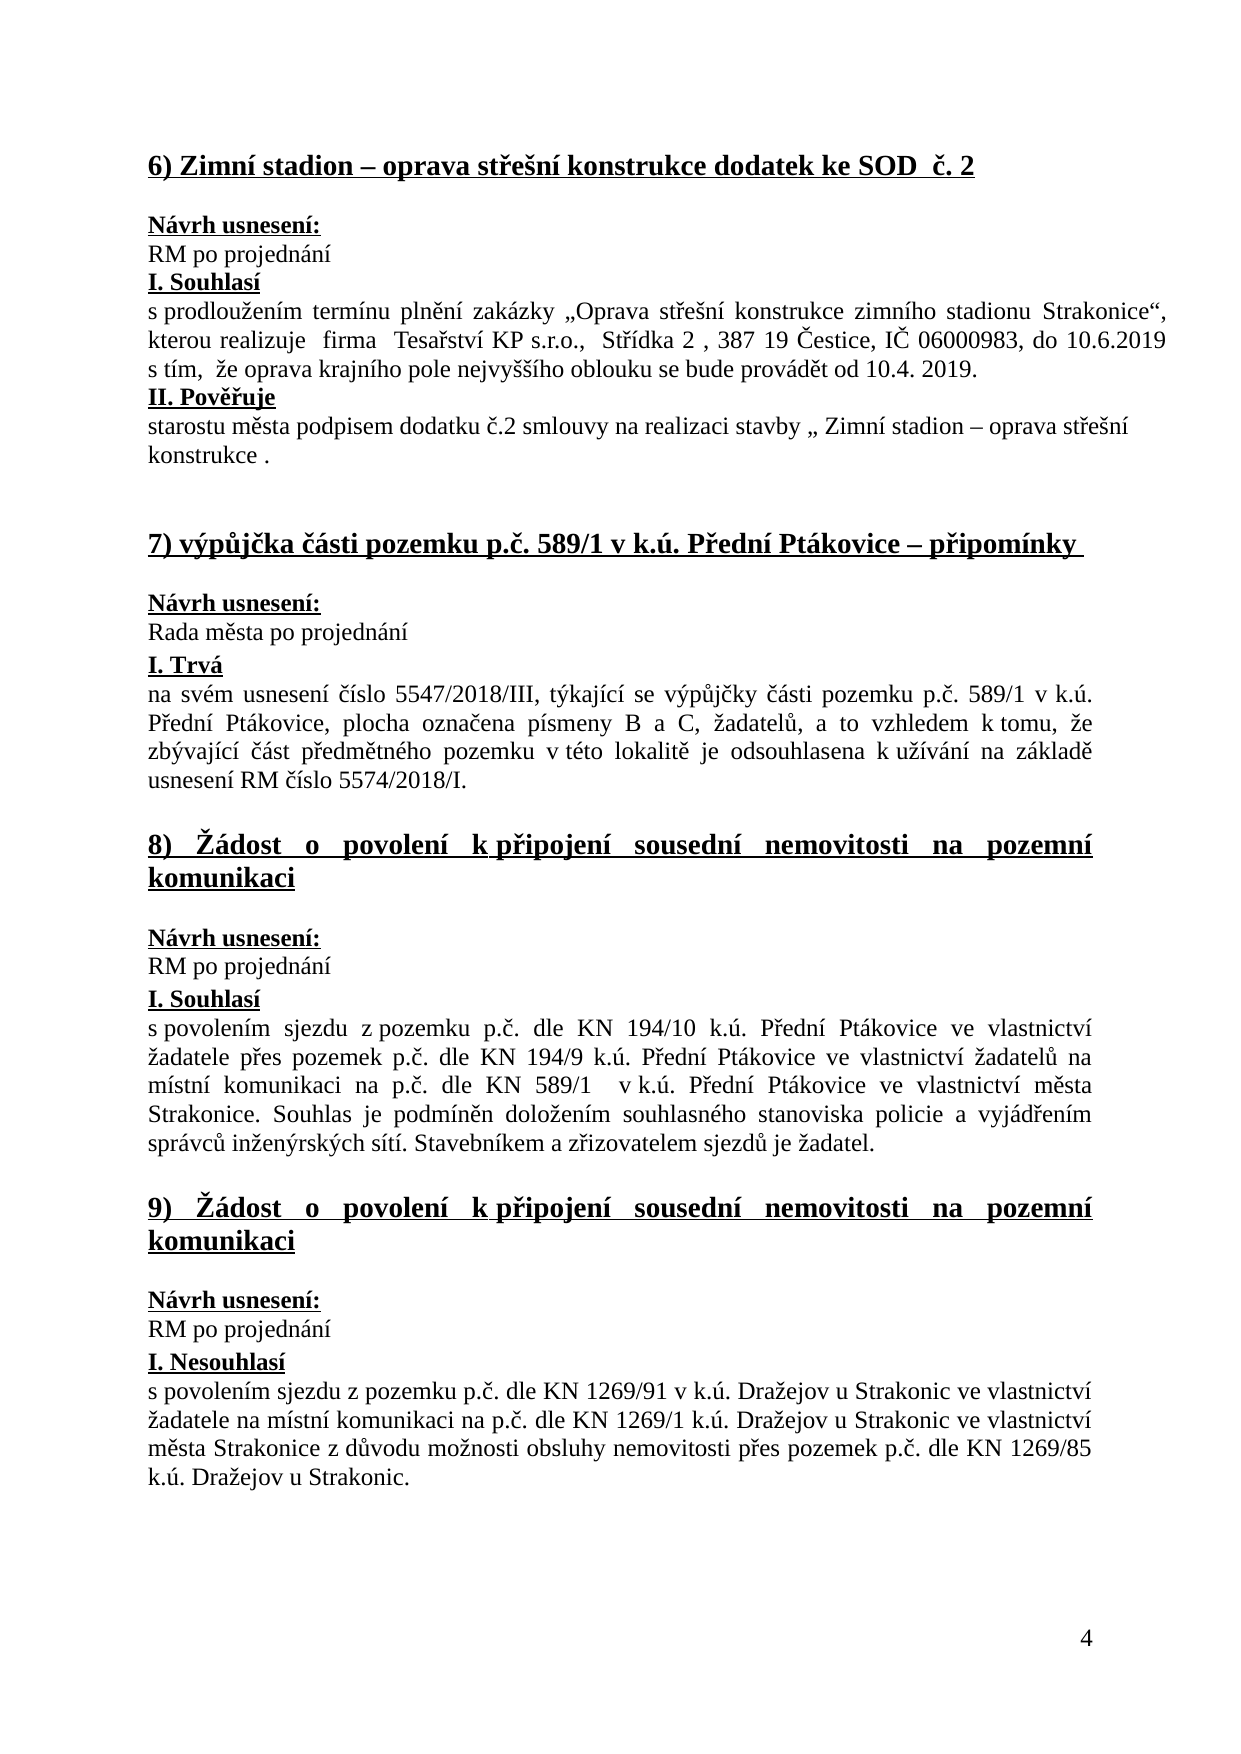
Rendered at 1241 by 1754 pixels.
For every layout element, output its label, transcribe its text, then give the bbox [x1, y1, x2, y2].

subtitle 9) Žádost o povolení k připojení sousední nemovitosti na pozemní komunikaci [148, 1190, 1093, 1219]
subtitle I. Nesouhlasí [148, 1347, 1093, 1376]
text s povolením sjezdu z pozemku p.č. dle KN 194/10 k.ú. Přední Ptákovice ve vlastnictví žadatele přes pozemek p.č. dle KN 194/9 k.ú. Přední Ptákovice ve vlastnictví žadatelů na místní komunikaci na p.č. dle KN 589/1 v k.ú. Přední Ptákovice ve vlastnictví města Strakonice. Souhlas je podmíněn doložením souhlasného stanoviska policie a vyjádřením správců inženýrských sítí. Stavebníkem a zřizovatelem sjezdů je žadatel. [148, 1013, 1093, 1157]
text RM po projednání [148, 951, 1093, 980]
text s povolením sjezdu z pozemku p.č. dle KN 1269/91 v k.ú. Dražejov u Strakonic ve vlastnictví žadatele na místní komunikaci na p.č. dle KN 1269/1 k.ú. Dražejov u Strakonic ve vlastnictví města Strakonice z důvodu možnosti obsluhy nemovitosti přes pozemek p.č. dle KN 1269/85 k.ú. Dražejov u Strakonic. [148, 1376, 1093, 1491]
text I. Souhlasí [148, 267, 1093, 296]
text starostu města podpisem dodatku č.2 smlouvy na realizaci stavby „ Zimní stadion – oprava střešní konstrukce . [148, 411, 1167, 469]
text RM po projednání [148, 1314, 1093, 1343]
subtitle 8) Žádost o povolení k připojení sousední nemovitosti na pozemní komunikaci [148, 857, 1093, 894]
text Rada města po projednání [148, 617, 1093, 646]
subtitle I. Souhlasí [148, 984, 1093, 1013]
text Návrh usnesení: [148, 923, 1093, 951]
subtitle 6) Zimní stadion – oprava střešní konstrukce dodatek ke SOD č. 2 [148, 148, 1093, 181]
text 7) výpůjčka části pozemku p.č. 589/1 v k.ú. Přední Ptákovice – připomínky [148, 526, 1093, 560]
text I. Trvá [148, 650, 1093, 679]
text II. Pověřuje [148, 382, 1093, 411]
text s prodloužením termínu plnění zakázky „Oprava střešní konstrukce zimního stadionu Strakonice“, kterou realizuje firma Tesařství KP s.r.o., Střídka 2 , 387 19 Čestice, IČ 06000983, do 10.6.2019 s tím, že oprava krajního pole nejvyššího oblouku se bude provádět od 10.4. 2019. [148, 296, 1167, 382]
text na svém usnesení číslo 5547/2018/III, týkající se výpůjčky části pozemku p.č. 589/1 v k.ú. Přední Ptákovice, plocha označena písmeny B a C, žadatelů, a to vzhledem k tomu, že zbývající část předmětného pozemku v této lokalitě je odsouhlasena k užívání na základě usnesení RM číslo 5574/2018/I. [148, 679, 1093, 794]
text Návrh usnesení: [148, 1286, 1093, 1314]
subtitle 8) Žádost o povolení k připojení sousední nemovitosti na pozemní komunikaci [148, 827, 1093, 856]
text RM po projednání [148, 239, 1093, 267]
text Návrh usnesení: [148, 210, 1093, 239]
text Návrh usnesení: [148, 588, 1093, 617]
subtitle 9) Žádost o povolení k připojení sousední nemovitosti na pozemní komunikaci [148, 1220, 1093, 1257]
